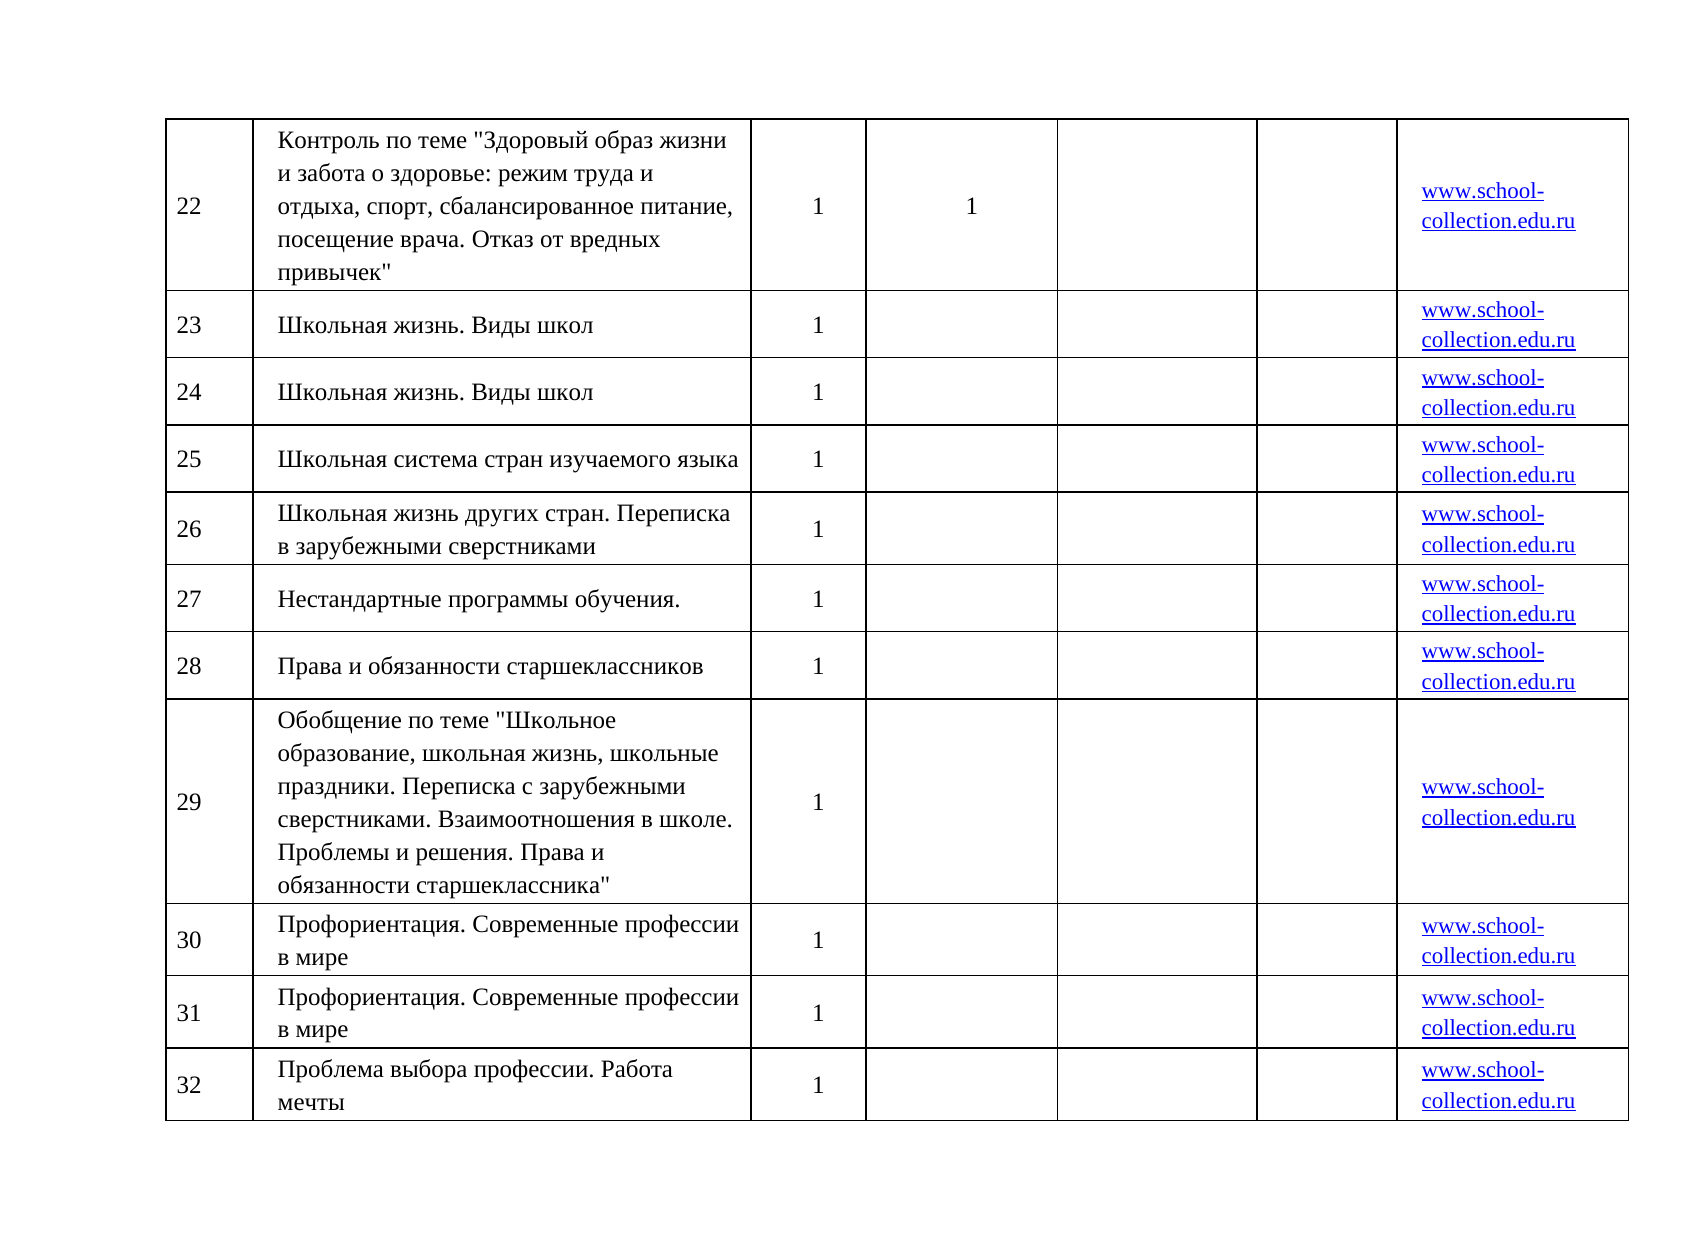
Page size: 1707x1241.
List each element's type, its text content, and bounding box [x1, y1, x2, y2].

table_cell 30 [167, 904, 252, 975]
table_cell www.school-collection.edu.ru [1398, 493, 1628, 563]
table_cell 1 [752, 426, 865, 491]
table_cell 1 [752, 976, 865, 1047]
table_cell [1058, 632, 1256, 698]
table_cell [1258, 358, 1396, 424]
table_cell [1058, 120, 1256, 289]
table_cell 24 [167, 358, 252, 424]
table_cell 1 [752, 904, 865, 975]
table_cell 1 [867, 120, 1057, 289]
table_cell [1258, 1049, 1396, 1119]
table_cell 29 [167, 700, 252, 902]
table_cell 1 [752, 700, 865, 902]
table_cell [1398, 1049, 1628, 1119]
table_cell www.school-collection.edu.ru [1398, 426, 1628, 491]
table_cell [867, 632, 1057, 698]
table_cell Контроль по теме "Здоровый образ жизни и забота о здоровье: режим труда и отдыха, спорт, сбалансированное питание, посещение врача. Отказ от вредных привычек" [254, 120, 750, 289]
table_cell [1258, 976, 1396, 1047]
table_cell 31 [167, 976, 252, 1047]
table_cell 1 [752, 632, 865, 698]
table_cell [1058, 700, 1256, 902]
table_cell [1058, 291, 1256, 357]
table_cell [867, 358, 1057, 424]
table_cell [1058, 565, 1256, 631]
table_cell Проблема выбора профессии. Работа мечты [254, 1049, 750, 1119]
table_cell 23 [167, 291, 252, 357]
table_cell www.school-collection.edu.ru [1398, 904, 1628, 975]
table_cell [1058, 358, 1256, 424]
table_cell www.school-collection.edu.ru [1398, 632, 1628, 698]
table_cell [867, 426, 1057, 491]
table_cell [867, 291, 1057, 357]
table_cell [1258, 426, 1396, 491]
table_cell 32 [167, 1049, 252, 1119]
table_cell [1258, 700, 1396, 902]
table_cell [867, 976, 1057, 1047]
table_cell [1258, 565, 1396, 631]
table_cell Школьная система стран изучаемого языка [254, 426, 750, 491]
table_cell 1 [752, 493, 865, 563]
table_cell 25 [167, 426, 252, 491]
table_cell 22 [167, 120, 252, 289]
table_cell [867, 493, 1057, 563]
table_cell [867, 1049, 1057, 1119]
table_cell 1 [752, 120, 865, 289]
table_cell [1058, 493, 1256, 563]
table_cell Профориентация. Современные профессии в мире [254, 904, 750, 975]
table_cell Школьная жизнь. Виды школ [254, 291, 750, 357]
table_cell www.school-collection.edu.ru [1398, 976, 1628, 1047]
table_cell 28 [167, 632, 252, 698]
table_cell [1398, 120, 1628, 289]
table_cell 27 [167, 565, 252, 631]
table_cell [1258, 493, 1396, 563]
table_cell Профориентация. Современные профессии в мире [254, 976, 750, 1047]
table_cell [1258, 120, 1396, 289]
table_cell [867, 904, 1057, 975]
table_cell 1 [752, 358, 865, 424]
table_cell www.school-collection.edu.ru [1398, 565, 1628, 631]
table_cell [1058, 976, 1256, 1047]
table_cell Школьная жизнь. Виды школ [254, 358, 750, 424]
table_cell 1 [752, 1049, 865, 1119]
table_cell www.school-collection.edu.ru [1398, 358, 1628, 424]
table_cell [1258, 904, 1396, 975]
table_cell www.school-collection.edu.ru [1398, 700, 1628, 902]
table_cell [1058, 1049, 1256, 1119]
table_cell 1 [752, 291, 865, 357]
table_cell 1 [752, 565, 865, 631]
table_cell [1258, 632, 1396, 698]
table_cell 26 [167, 493, 252, 563]
table_cell Школьная жизнь других стран. Переписка в зарубежными сверстниками [254, 493, 750, 563]
table_cell [1258, 291, 1396, 357]
table_cell Нестандартные программы обучения. [254, 565, 750, 631]
table_cell Права и обязанности старшеклассников [254, 632, 750, 698]
table_cell [867, 565, 1057, 631]
table_cell Обобщение по теме "Школьное образование, школьная жизнь, школьные праздники. Переписка с зарубежными сверстниками. Взаимоотношения в школе. Проблемы и решения. Права и обязанности старшеклассника" [254, 700, 750, 902]
table_cell [867, 700, 1057, 902]
table_cell [1058, 904, 1256, 975]
table_cell www.school-collection.edu.ru [1398, 291, 1628, 357]
table_cell [1058, 426, 1256, 491]
